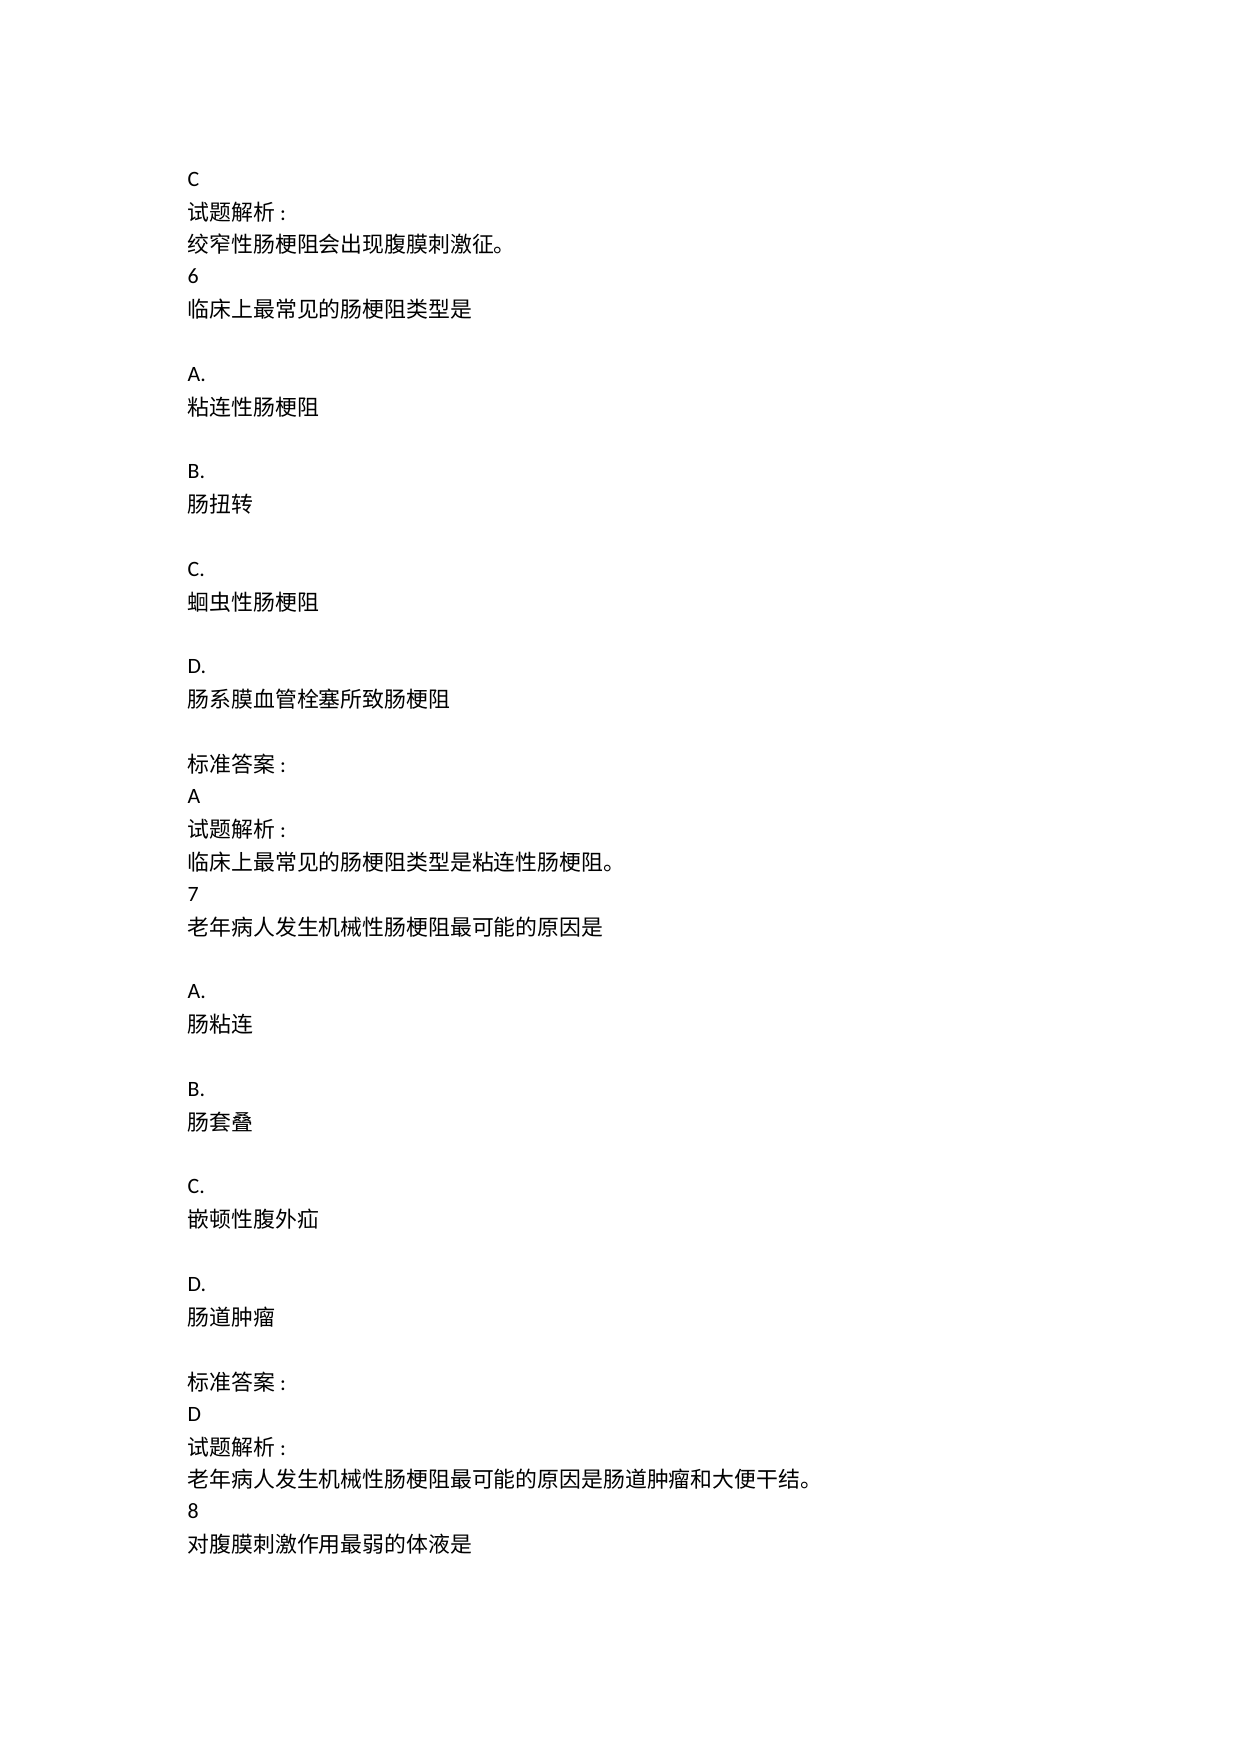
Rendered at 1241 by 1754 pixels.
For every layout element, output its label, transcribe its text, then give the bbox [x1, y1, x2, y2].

text D. [187, 649, 1053, 682]
text B. [187, 454, 1053, 487]
text 6 [187, 259, 1053, 292]
text D [187, 1397, 1053, 1429]
text 试题解析 : [187, 194, 1053, 227]
text C [187, 162, 1053, 194]
text C. [187, 1169, 1053, 1202]
text 临床上最常见的肠梗阻类型是粘连性肠梗阻。 [187, 844, 1053, 877]
text 7 [187, 877, 1053, 909]
text A. [187, 974, 1053, 1007]
text 标准答案 : [187, 747, 1053, 779]
text 试题解析 : [187, 1429, 1053, 1462]
text 肠扭转 [187, 487, 1053, 519]
text 绞窄性肠梗阻会出现腹膜刺激征。 [187, 227, 1053, 259]
text 蛔虫性肠梗阻 [187, 584, 1053, 617]
text 标准答案 : [187, 1364, 1053, 1397]
text 肠粘连 [187, 1007, 1053, 1039]
text A [187, 779, 1053, 812]
text D. [187, 1267, 1053, 1299]
text 肠套叠 [187, 1104, 1053, 1137]
text 试题解析 : [187, 812, 1053, 844]
text B. [187, 1072, 1053, 1104]
text 粘连性肠梗阻 [187, 389, 1053, 422]
text C. [187, 552, 1053, 584]
text A. [187, 357, 1053, 389]
text 老年病人发生机械性肠梗阻最可能的原因是肠道肿瘤和大便干结。 [187, 1462, 1053, 1494]
text 8 [187, 1494, 1053, 1527]
text 肠道肿瘤 [187, 1299, 1053, 1332]
text 对腹膜刺激作用最弱的体液是 [187, 1527, 1053, 1559]
text 嵌顿性腹外疝 [187, 1202, 1053, 1234]
text 临床上最常见的肠梗阻类型是 [187, 292, 1053, 324]
text 肠系膜血管栓塞所致肠梗阻 [187, 682, 1053, 714]
text 老年病人发生机械性肠梗阻最可能的原因是 [187, 909, 1053, 942]
